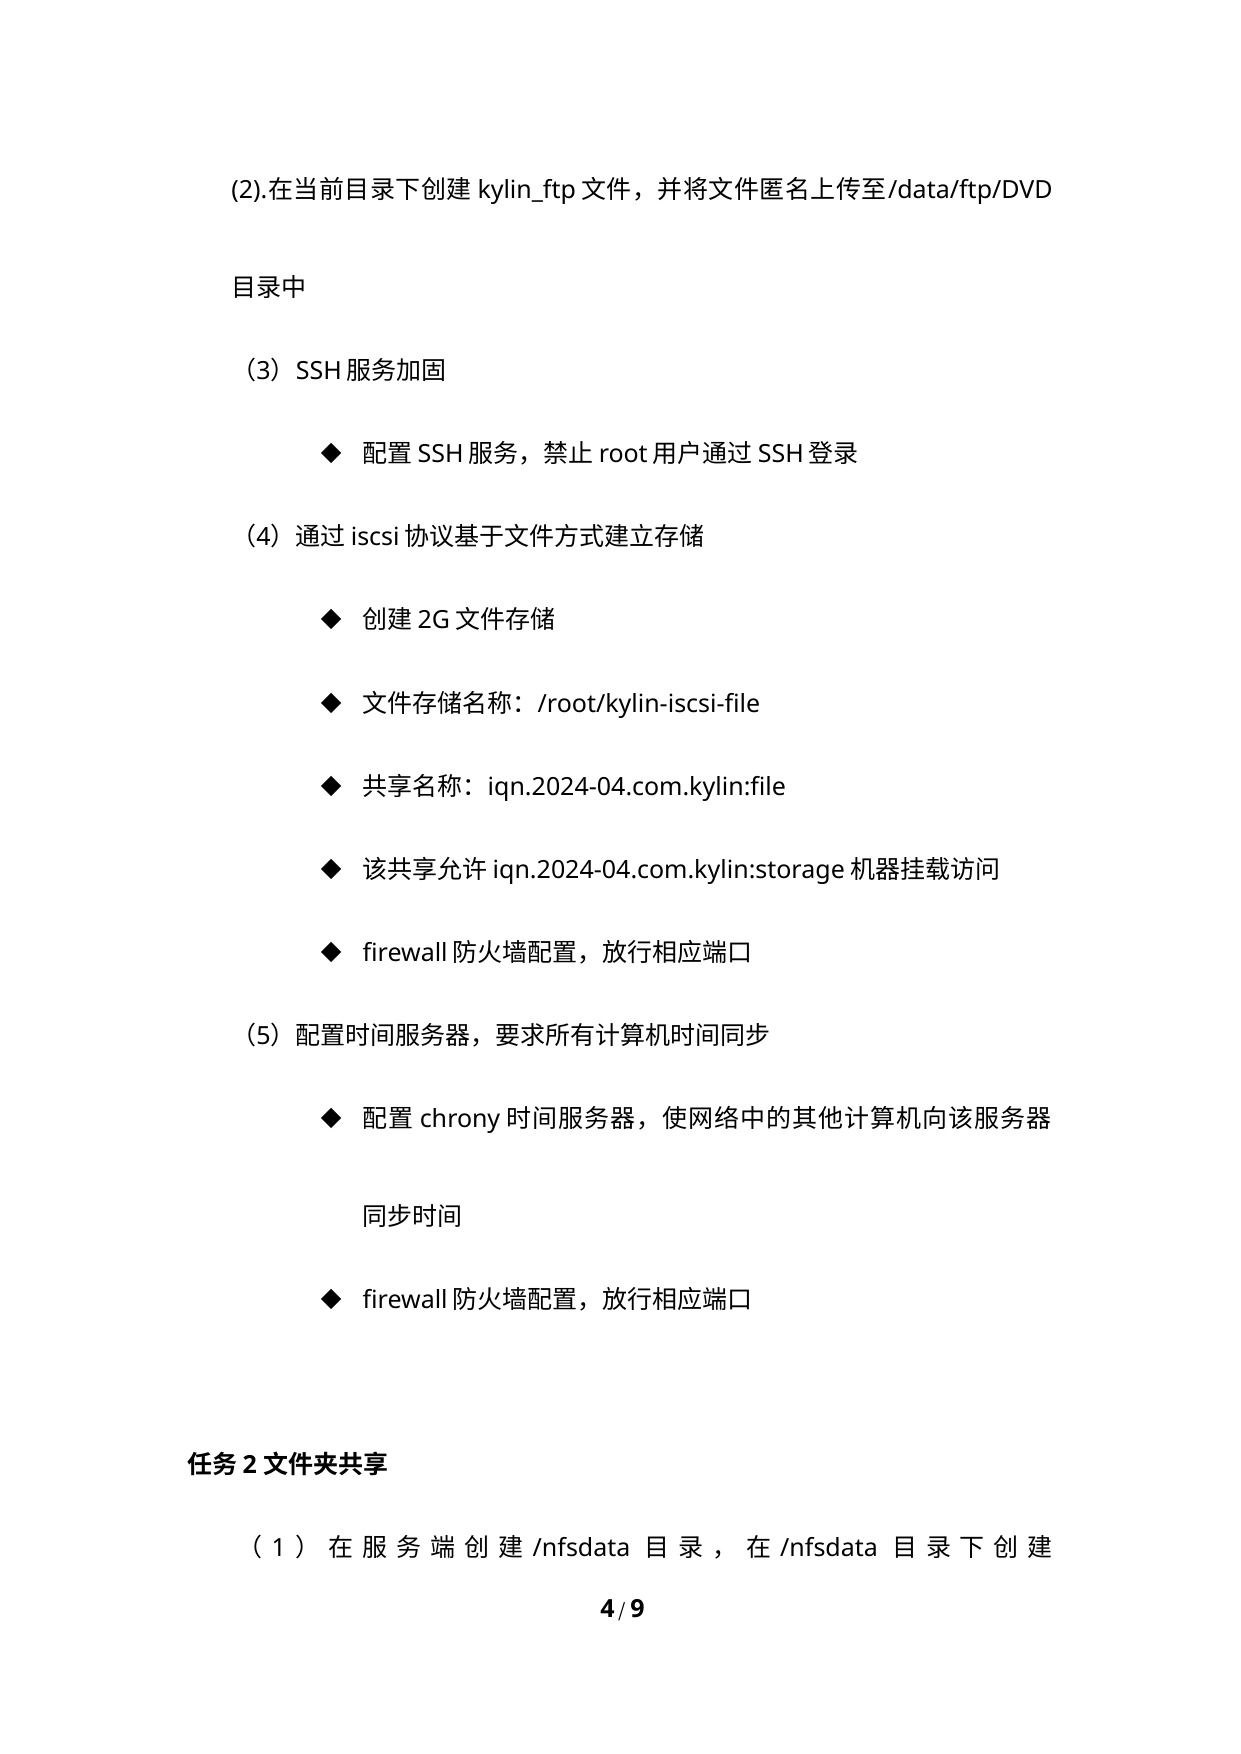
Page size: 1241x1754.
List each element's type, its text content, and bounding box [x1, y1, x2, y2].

list firewall防火墙配置，放行相应端口 [319, 1265, 1053, 1330]
list 配置chrony时间服务器，使网络中的其他计算机向该服务器同步时间 [319, 1084, 1053, 1247]
list 文件存储名称：/root/kylin-iscsi-file [319, 669, 1053, 734]
list 共享名称：iqn.2024-04.com.kylin:file [319, 752, 1053, 817]
list 配置SSH服务，禁止root用户通过SSH登录 [319, 419, 1053, 484]
text 任务2 文件夹共享 [187, 1430, 1053, 1495]
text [187, 1513, 1053, 1578]
text (2).在当前目录下创建kylin_ftp文件，并将文件匿名上传至/data/ftp/DVD目录中 [231, 156, 1053, 318]
text （3）SSH服务加固 [231, 336, 1053, 401]
list firewall防火墙配置，放行相应端口 [319, 918, 1053, 983]
list 该共享允许iqn.2024-04.com.kylin:storage机器挂载访问 [319, 835, 1053, 900]
text （5）配置时间服务器，要求所有计算机时间同步 [187, 1001, 1053, 1066]
list 创建2G文件存储 [319, 586, 1053, 651]
text （4）通过iscsi协议基于文件方式建立存储 [187, 502, 1053, 567]
